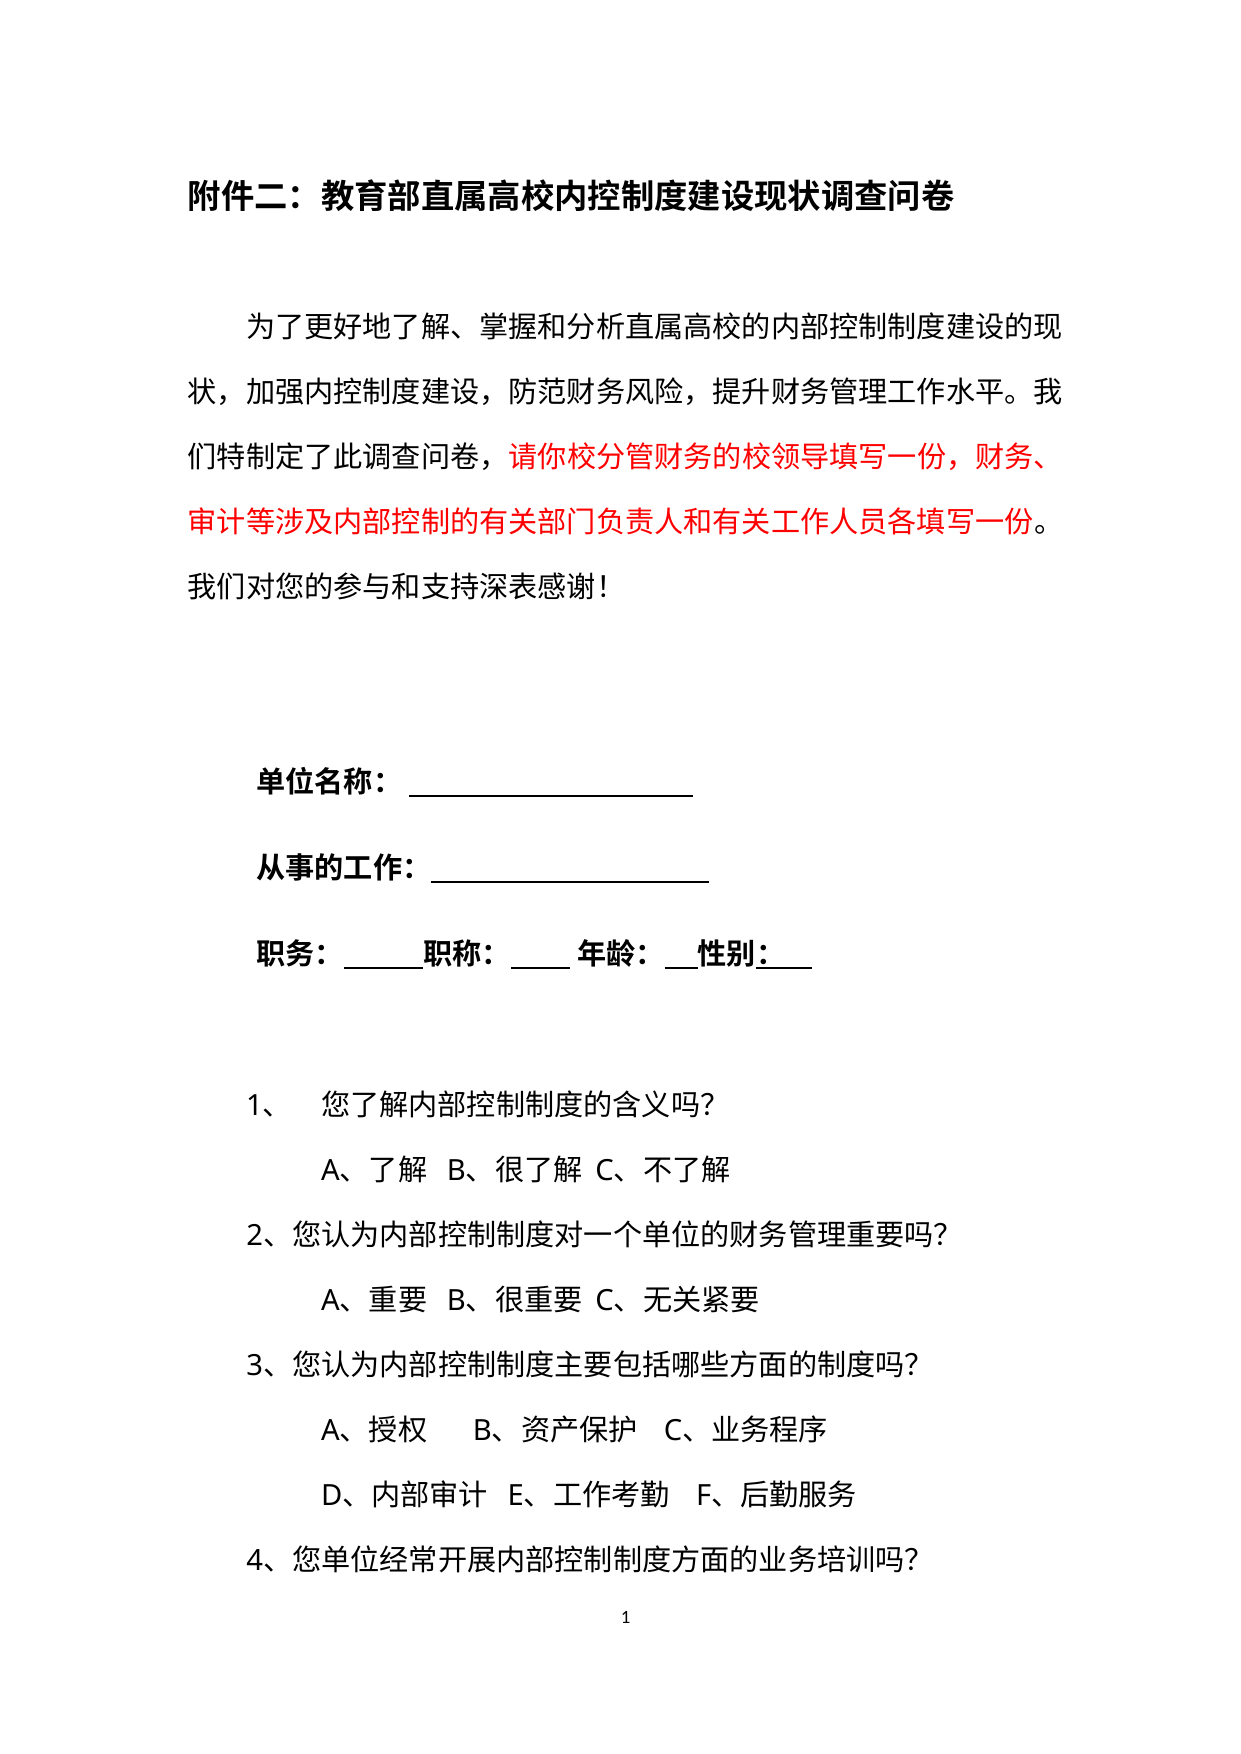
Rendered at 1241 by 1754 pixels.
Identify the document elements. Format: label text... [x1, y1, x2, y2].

list A、重要 B、很重要 C、无关紧要 [321, 1265, 1063, 1330]
text 从事的工作： [187, 833, 1063, 898]
text 单位名称： [187, 747, 1063, 812]
list A、授权 B、资产保护 C、业务程序 [321, 1395, 1063, 1460]
text 职务： 职称： 年龄： 性别： [187, 919, 1063, 984]
text 为了更好地了解、掌握和分析直属高校的内部控制制度建设的现状，加强内控制度建设，防范财务风险，提升财务管理工作水平。我们特制定了此调查问卷，请你校分管财务的校领导填写一份，财务、审计等涉及内部控制的有关部门负责人和有关工作人员各填写一份。我们对您的参与和支持深表感谢！ [187, 292, 1063, 617]
list A、了解 B、很了解 C、不了解 [321, 1135, 1063, 1200]
list D、内部审计 E、工作考勤 F、后勤服务 [321, 1460, 1063, 1525]
text 2、您认为内部控制制度对一个单位的财务管理重要吗？ [187, 1200, 1063, 1265]
text 附件二：教育部直属高校内控制度建设现状调查问卷 [187, 162, 1063, 227]
text 3、您认为内部控制制度主要包括哪些方面的制度吗？ [187, 1330, 1063, 1395]
text 4、您单位经常开展内部控制制度方面的业务培训吗？ [187, 1525, 1063, 1590]
list 您了解内部控制制度的含义吗？ [246, 1070, 1063, 1135]
